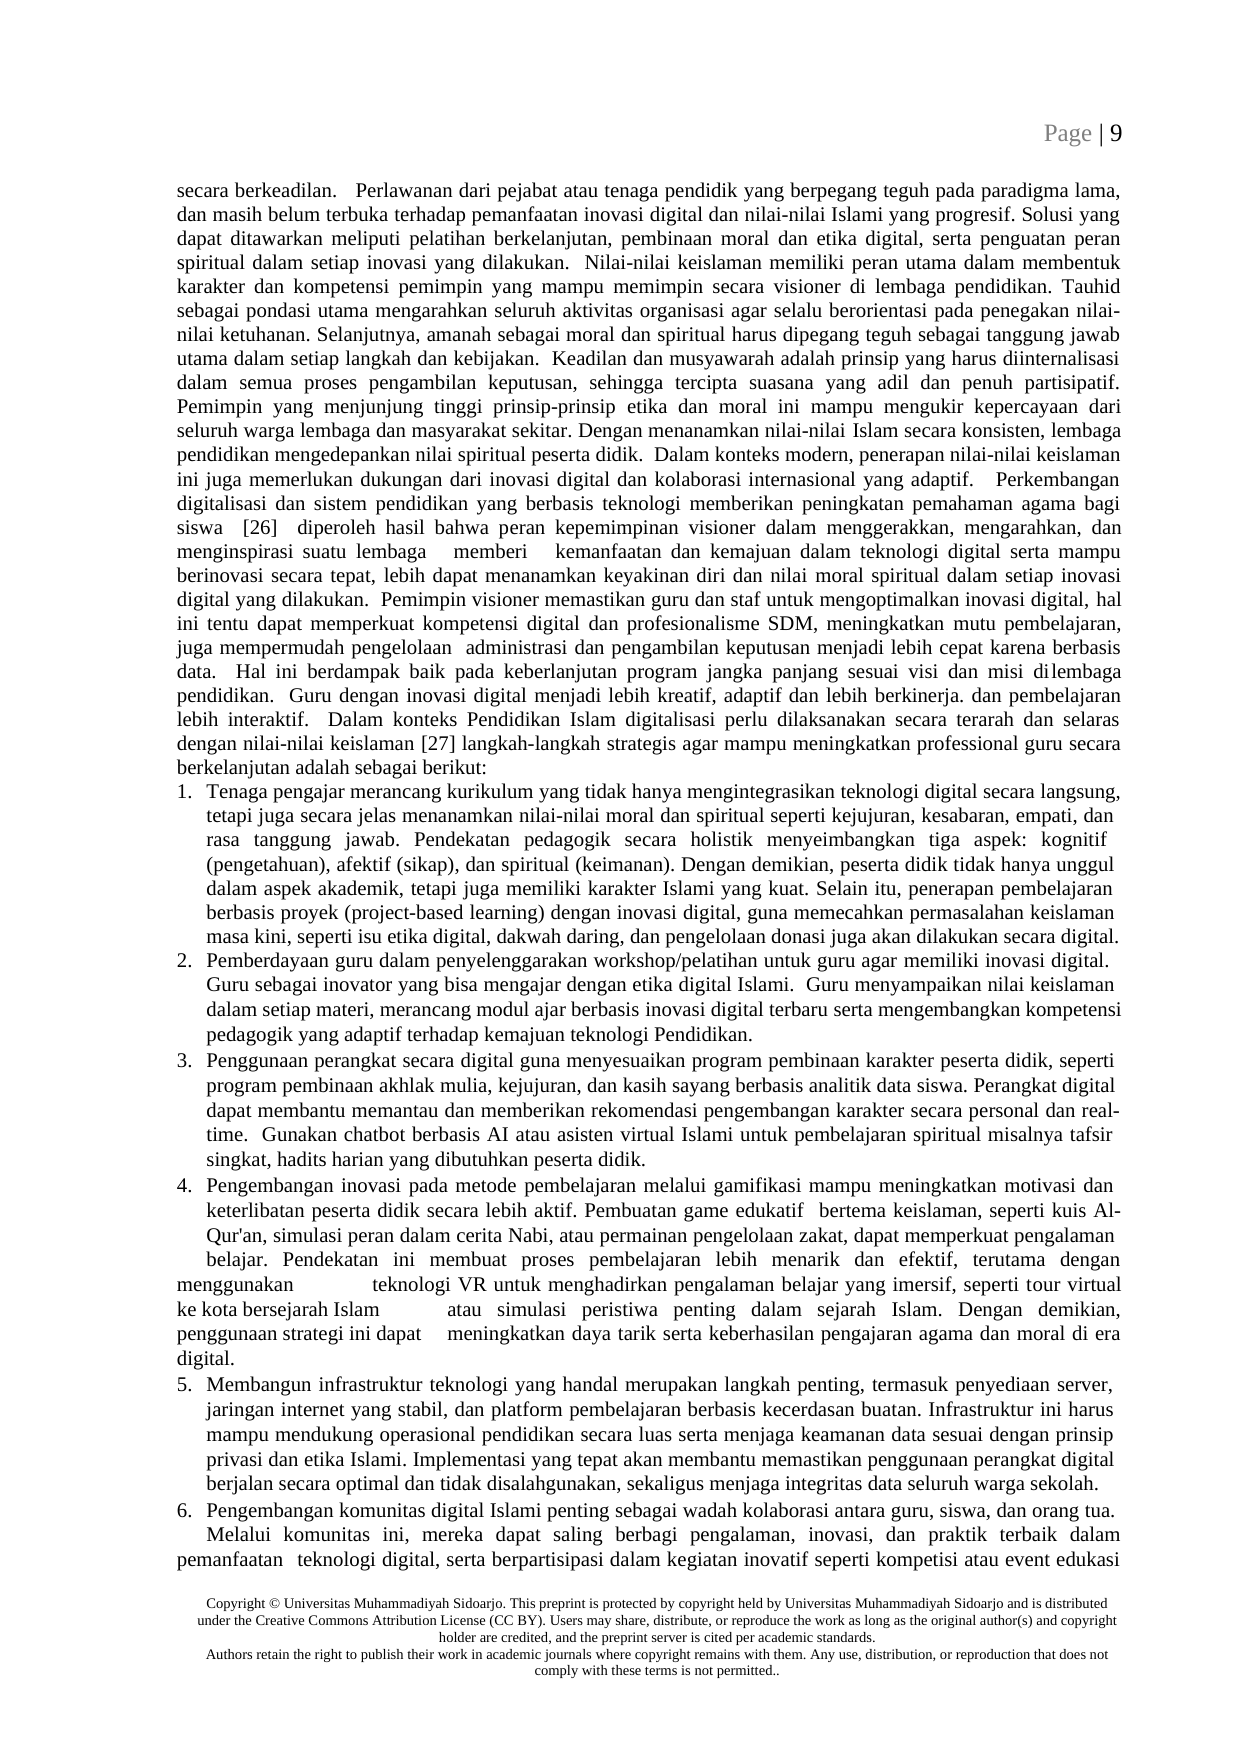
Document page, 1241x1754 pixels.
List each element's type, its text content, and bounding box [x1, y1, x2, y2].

list Pengembangan inovasi pada metode pembelajaran melalui gamifikasi mampu meningkatkan motivasi dan keterlibatan peserta didik secara lebih aktif. Pembuatan game edukatif bertema keislaman, seperti kuis Al- Qur'an, simulasi peran dalam cerita Nabi, atau permainan pengelolaan zakat, dapat memperkuat pengalaman belajar. Pendekatan ini membuat proses pembelajaran lebih menarik dan efektif, terutama dengan menggunakan teknologi VR untuk menghadirkan pengalaman belajar yang imersif, seperti tour virtual ke kota bersejarah Islam atau simulasi peristiwa penting dalam sejarah Islam. Dengan demikian, penggunaan strategi ini dapat meningkatkan daya tarik serta keberhasilan pengajaran agama dan moral di era digital. [177, 1173, 1122, 1370]
list Penggunaan perangkat secara digital guna menyesuaikan program pembinaan karakter peserta didik, seperti program pembinaan akhlak mulia, kejujuran, dan kasih sayang berbasis analitik data siswa. Perangkat digital dapat membantu memantau dan memberikan rekomendasi pengembangan karakter secara personal dan real- time. Gunakan chatbot berbasis AI atau asisten virtual Islami untuk pembelajaran spiritual misalnya tafsir singkat, hadits harian yang dibutuhkan peserta didik. [177, 1048, 1122, 1171]
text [177, 178, 1122, 779]
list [177, 1497, 1122, 1571]
list Pemberdayaan guru dalam penyelenggarakan workshop/pelatihan untuk guru agar memiliki inovasi digital. Guru sebagai inovator yang bisa mengajar dengan etika digital Islami. Guru menyampaikan nilai keislaman dalam setiap materi, merancang modul ajar berbasis inovasi digital terbaru serta mengembangkan kompetensi pedagogik yang adaptif terhadap kemajuan teknologi Pendidikan. [177, 948, 1122, 1046]
list Membangun infrastruktur teknologi yang handal merupakan langkah penting, termasuk penyediaan server, jaringan internet yang stabil, dan platform pembelajaran berbasis kecerdasan buatan. Infrastruktur ini harus mampu mendukung operasional pendidikan secara luas serta menjaga keamanan data sesuai dengan prinsip privasi dan etika Islami. Implementasi yang tepat akan membantu memastikan penggunaan perangkat digital berjalan secara optimal dan tidak disalahgunakan, sekaligus menjaga integritas data seluruh warga sekolah. [177, 1372, 1122, 1495]
list Tenaga pengajar merancang kurikulum yang tidak hanya mengintegrasikan teknologi digital secara langsung, tetapi juga secara jelas menanamkan nilai-nilai moral dan spiritual seperti kejujuran, kesabaran, empati, dan rasa tanggung jawab. Pendekatan pedagogik secara holistik menyeimbangkan tiga aspek: kognitif (pengetahuan), afektif (sikap), dan spiritual (keimanan). Dengan demikian, peserta didik tidak hanya unggul dalam aspek akademik, tetapi juga memiliki karakter Islami yang kuat. Selain itu, penerapan pembelajaran berbasis proyek (project-based learning) dengan inovasi digital, guna memecahkan permasalahan keislaman masa kini, seperti isu etika digital, dakwah daring, dan pengelolaan donasi juga akan dilakukan secara digital. [177, 779, 1122, 948]
